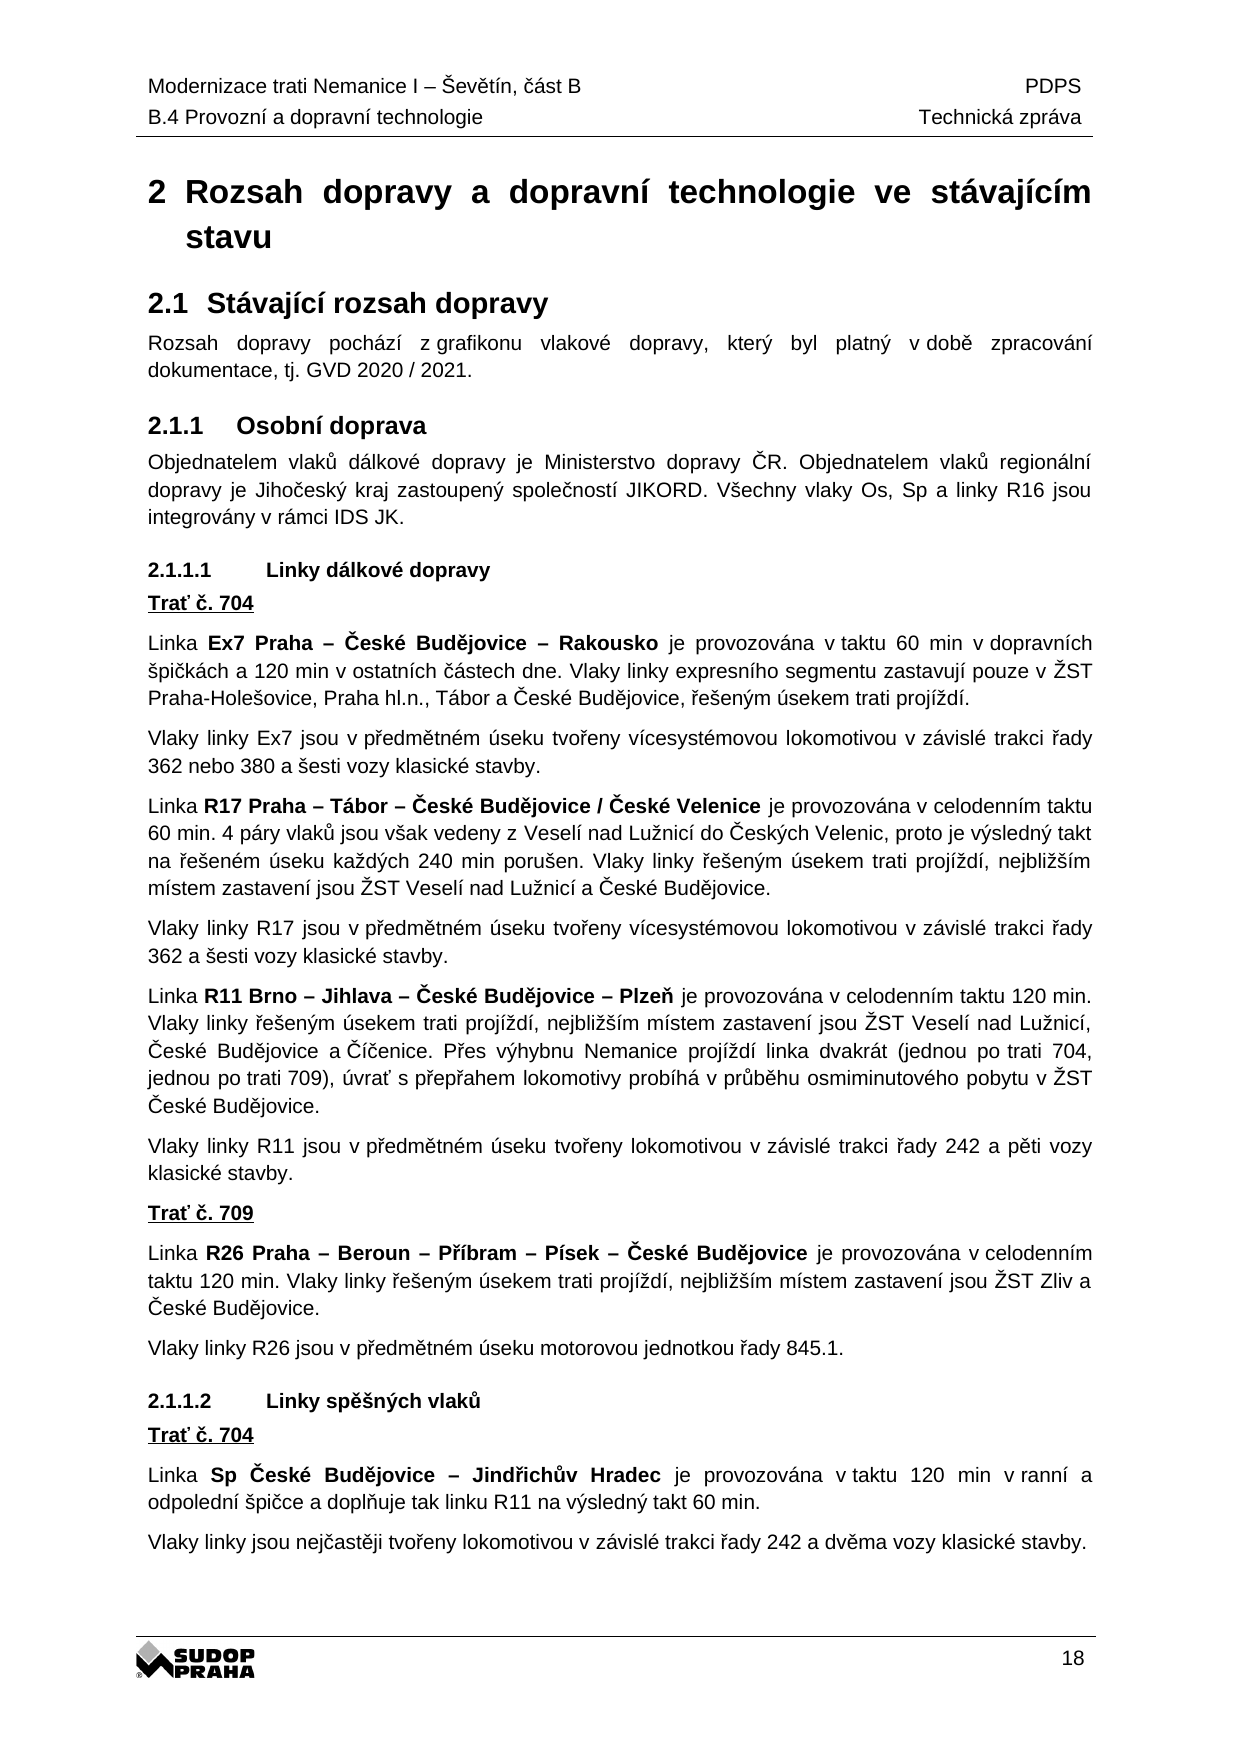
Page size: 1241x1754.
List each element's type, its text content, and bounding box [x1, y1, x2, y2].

text Trať č. 709 [148, 1201, 1093, 1225]
text Trať č. 704 [148, 591, 1093, 615]
text Vlaky linky R26 jsou v předmětném úseku motorovou jednotkou řady 845.1. [148, 1336, 1093, 1360]
text Linka Sp České Budějovice – Jindřichův Hradec je provozována v taktu 120 min v ranní a odpolední špičce a doplňuje tak linku R11 na výsledný takt 60 min. [148, 1462, 1093, 1514]
text Linka Ex7 Praha – České Budějovice – Rakousko je provozována v taktu 60 min v dopravních špičkách a 120 min v ostatních částech dne. Vlaky linky expresního segmentu zastavují pouze v ŽST Praha-Holešovice, Praha hl.n., Tábor a České Budějovice, řešeným úsekem trati projíždí. [148, 631, 1093, 710]
text Rozsah dopravy pochází z grafikonu vlakové dopravy, který byl platný v době zpracování dokumentace, tj. GVD 2020 / 2021. [148, 331, 1093, 382]
text Vlaky linky R11 jsou v předmětném úseku tvořeny lokomotivou v závislé trakci řady 242 a pěti vozy klasické stavby. [148, 1134, 1093, 1185]
text Trať č. 704 [148, 1422, 1093, 1446]
text Linka R26 Praha – Beroun – Příbram – Písek – České Budějovice je provozována v celodenním taktu 120 min. Vlaky linky řešeným úsekem trati projíždí, nejbližším místem zastavení jsou ŽST Zliv a České Budějovice. [148, 1241, 1093, 1320]
text Vlaky linky R17 jsou v předmětném úseku tvořeny vícesystémovou lokomotivou v závislé trakci řady 362 a šesti vozy klasické stavby. [148, 916, 1093, 968]
picture [136, 1640, 255, 1678]
subtitle Stávající rozsah dopravy [148, 286, 1093, 319]
text Vlaky linky Ex7 jsou v předmětném úseku tvořeny vícesystémovou lokomotivou v závislé trakci řady 362 nebo 380 a šesti vozy klasické stavby. [148, 726, 1093, 778]
subtitle Rozsah dopravy a dopravní technologie ve stávajícím stavu [148, 173, 1093, 255]
text Linka R17 Praha – Tábor – České Budějovice / České Velenice je provozována v celodenním taktu 60 min. 4 páry vlaků jsou však vedeny z Veselí nad Lužnicí do Českých Velenic, proto je výsledný takt na řešeném úseku každých 240 min porušen. Vlaky linky řešeným úsekem trati projíždí, nejbližším místem zastavení jsou ŽST Veselí nad Lužnicí a České Budějovice. [148, 794, 1093, 900]
text Vlaky linky jsou nejčastěji tvořeny lokomotivou v závislé trakci řady 242 a dvěma vozy klasické stavby. [148, 1530, 1093, 1554]
text Objednatelem vlaků dálkové dopravy je Ministerstvo dopravy ČR. Objednatelem vlaků regionální dopravy je Jihočeský kraj zastoupený společností JIKORD. Všechny vlaky Os, Sp a linky R16 jsou integrovány v rámci IDS JK. [148, 450, 1093, 529]
subtitle Linky dálkové dopravy [148, 557, 1093, 581]
subtitle Linky spěšných vlaků [148, 1389, 1093, 1413]
text Linka R11 Brno – Jihlava – České Budějovice – Plzeň je provozována v celodenním taktu 120 min. Vlaky linky řešeným úsekem trati projíždí, nejbližším místem zastavení jsou ŽST Veselí nad Lužnicí, České Budějovice a Číčenice. Přes výhybnu Nemanice projíždí linka dvakrát (jednou po trati 704, jednou po trati 709), úvrať s přepřahem lokomotivy probíhá v průběhu osmiminutového pobytu v ŽST České Budějovice. [148, 984, 1093, 1118]
subtitle Osobní doprava [148, 411, 1093, 439]
